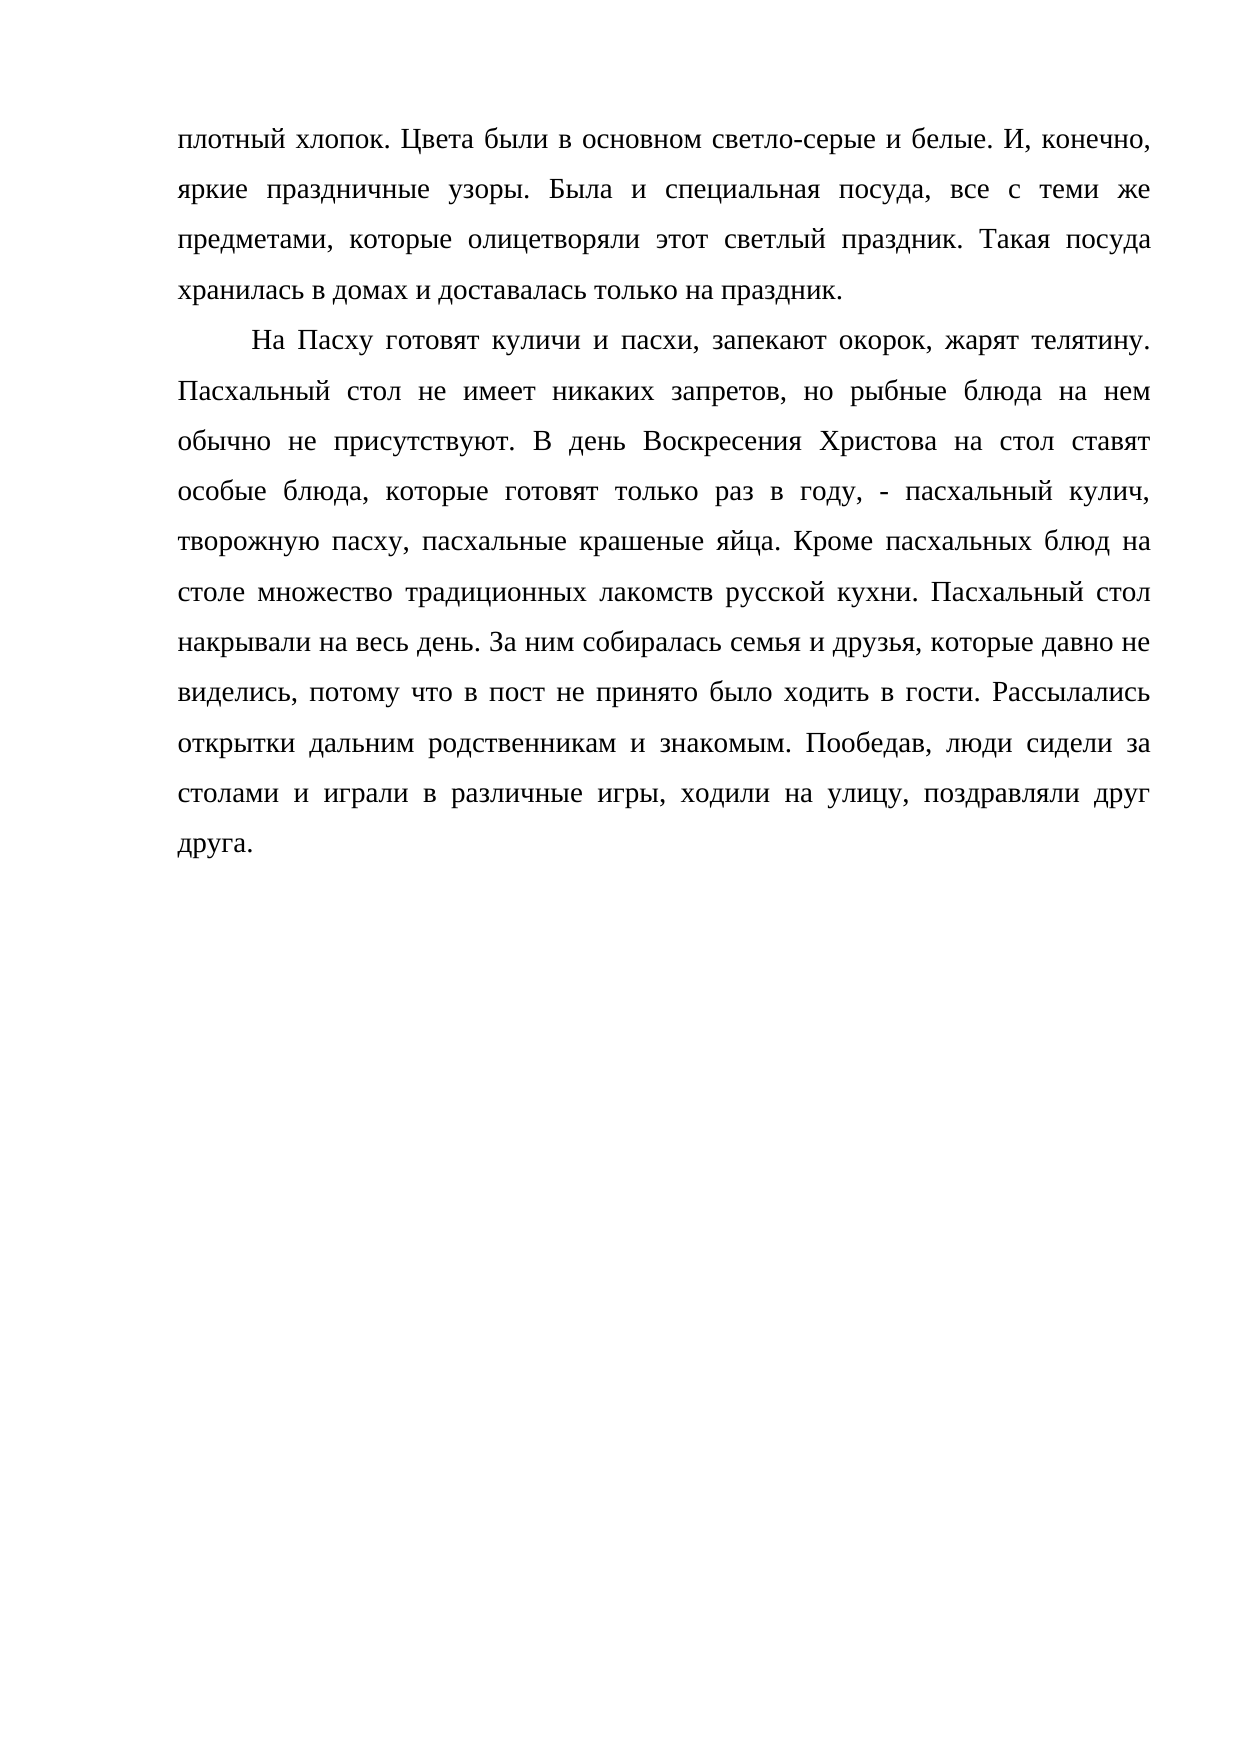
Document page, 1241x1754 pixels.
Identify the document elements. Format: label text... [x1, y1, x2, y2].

text На Пасху готовят куличи и пасхи, запекают окорок, жарят телятину. Пасхальный стол не имеет никаких запретов, но рыбные блюда на нем обычно не присутствуют. В день Воскресения Христова на стол ставят особые блюда, которые готовят только раз в году, - пасхальный кулич, творожную пасху, пасхальные крашеные яйца. Кроме пасхальных блюд на столе множество традиционных лакомств русской кухни. Пасхальный стол накрывали на весь день. За ним собиралась семья и друзья, которые давно не виделись, потому что в пост не принято было ходить в гости. Рассылались открытки дальним родственникам и знакомым. Пообедав, люди сидели за столами и играли в различные игры, ходили на улицу, поздравляли друг друга. [177, 322, 1152, 859]
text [177, 121, 1152, 306]
